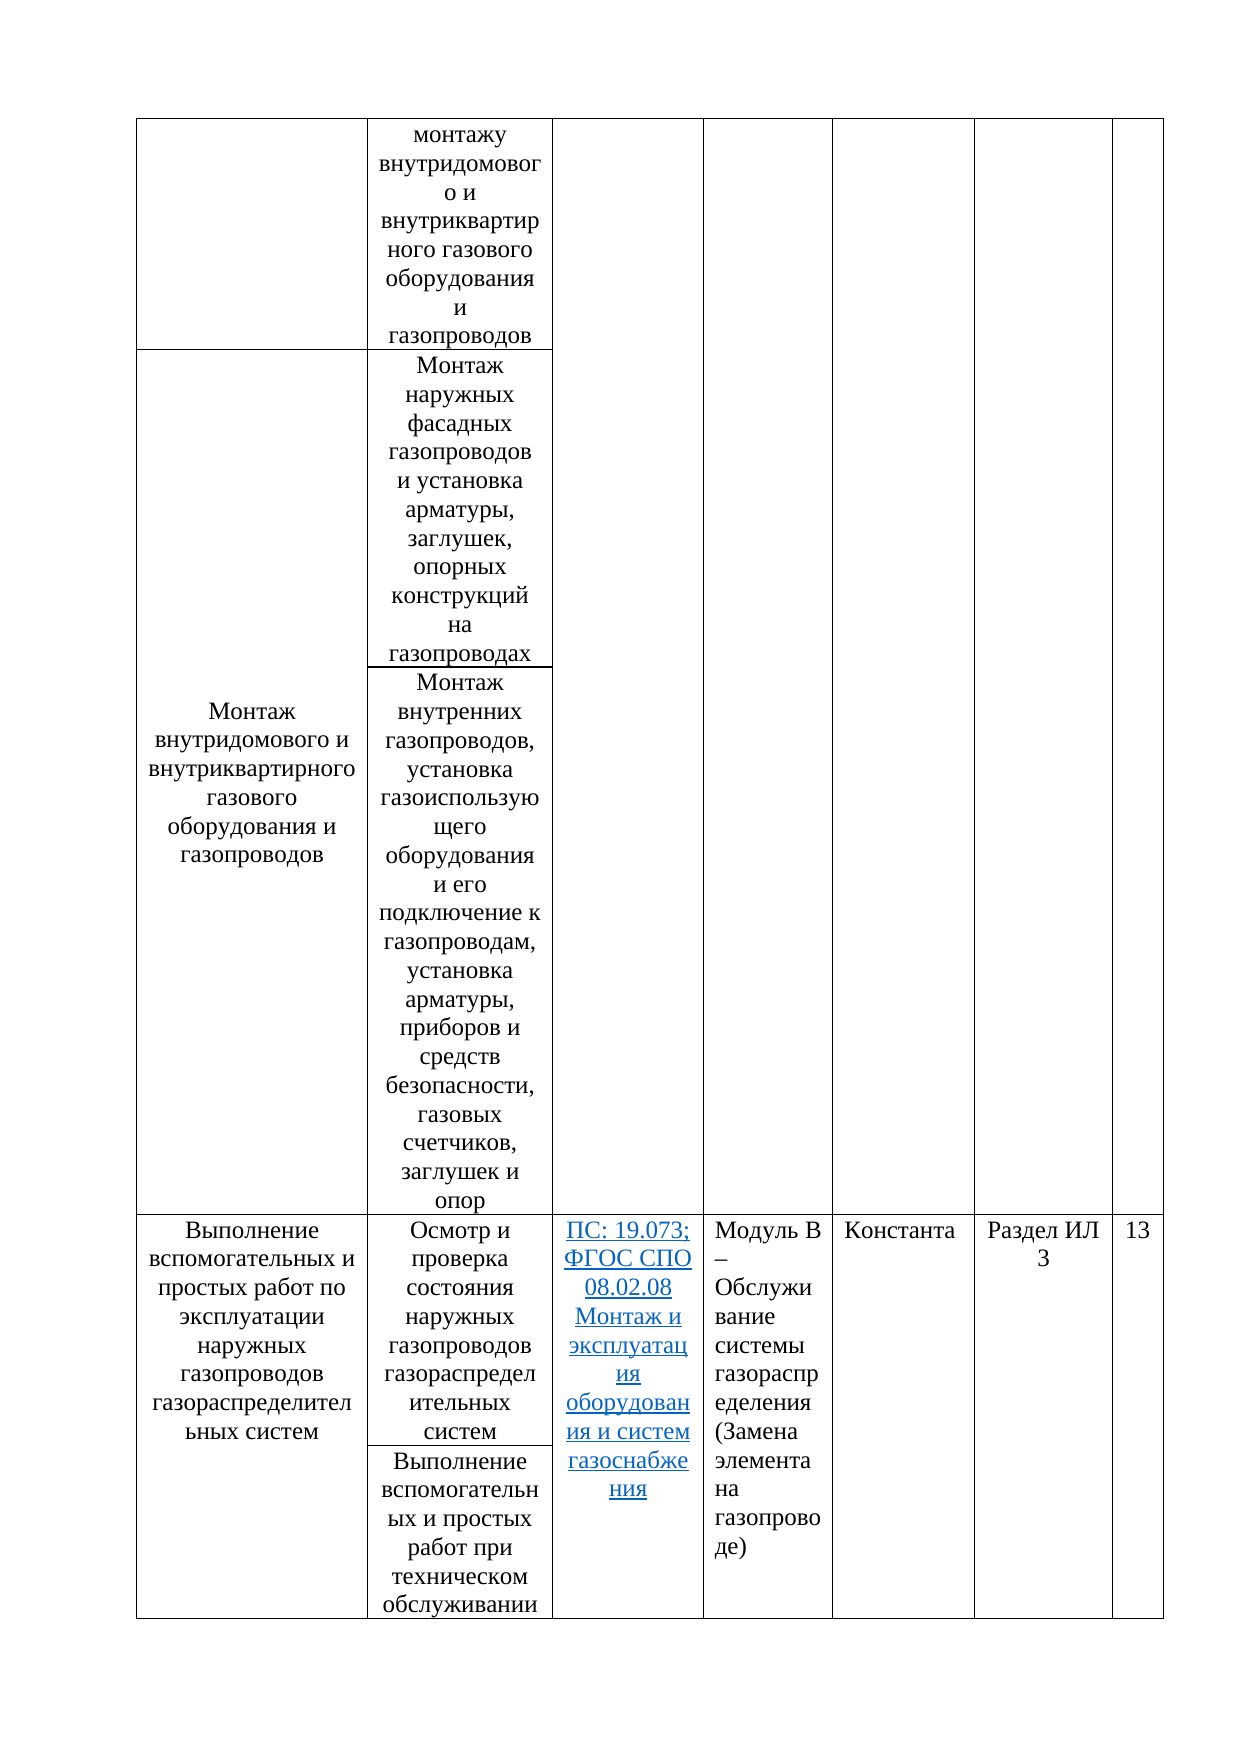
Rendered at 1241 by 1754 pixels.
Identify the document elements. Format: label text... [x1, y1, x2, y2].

table_cell ПС: 19.073; ФГОС СПО 08.02.08 Монтаж и эксплуатация оборудования и систем газоснабжения [553, 1215, 703, 1618]
table_cell Монтаж внутренних газопроводов, установка газоиспользующего оборудования и его подключение к газопроводам, установка арматуры, приборов и средств безопасности, газовых счетчиков, заглушек и опор [368, 668, 552, 1214]
table_cell Модуль В – Обслуживание системы газораспределения (Замена элемента на газопроводе) [704, 1215, 832, 1618]
table_cell Выполнение вспомогательных и простых работ по эксплуатации наружных газопроводов газораспределительных систем [137, 1215, 367, 1618]
table_cell 13 [1113, 1215, 1163, 1618]
table_cell Монтаж наружных фасадных газопроводов и установка арматуры, заглушек, опорных конструкций на газопроводах [368, 350, 552, 666]
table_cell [368, 119, 552, 349]
table_cell Раздел ИЛ 3 [975, 1215, 1112, 1618]
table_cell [368, 1446, 552, 1618]
table_cell Осмотр и проверка состояния наружных газопроводов газораспределительных систем [368, 1215, 552, 1445]
table_cell Константа [833, 1215, 974, 1618]
table_cell Монтаж внутридомового и внутриквартирного газового оборудования и газопроводов [137, 350, 367, 1214]
